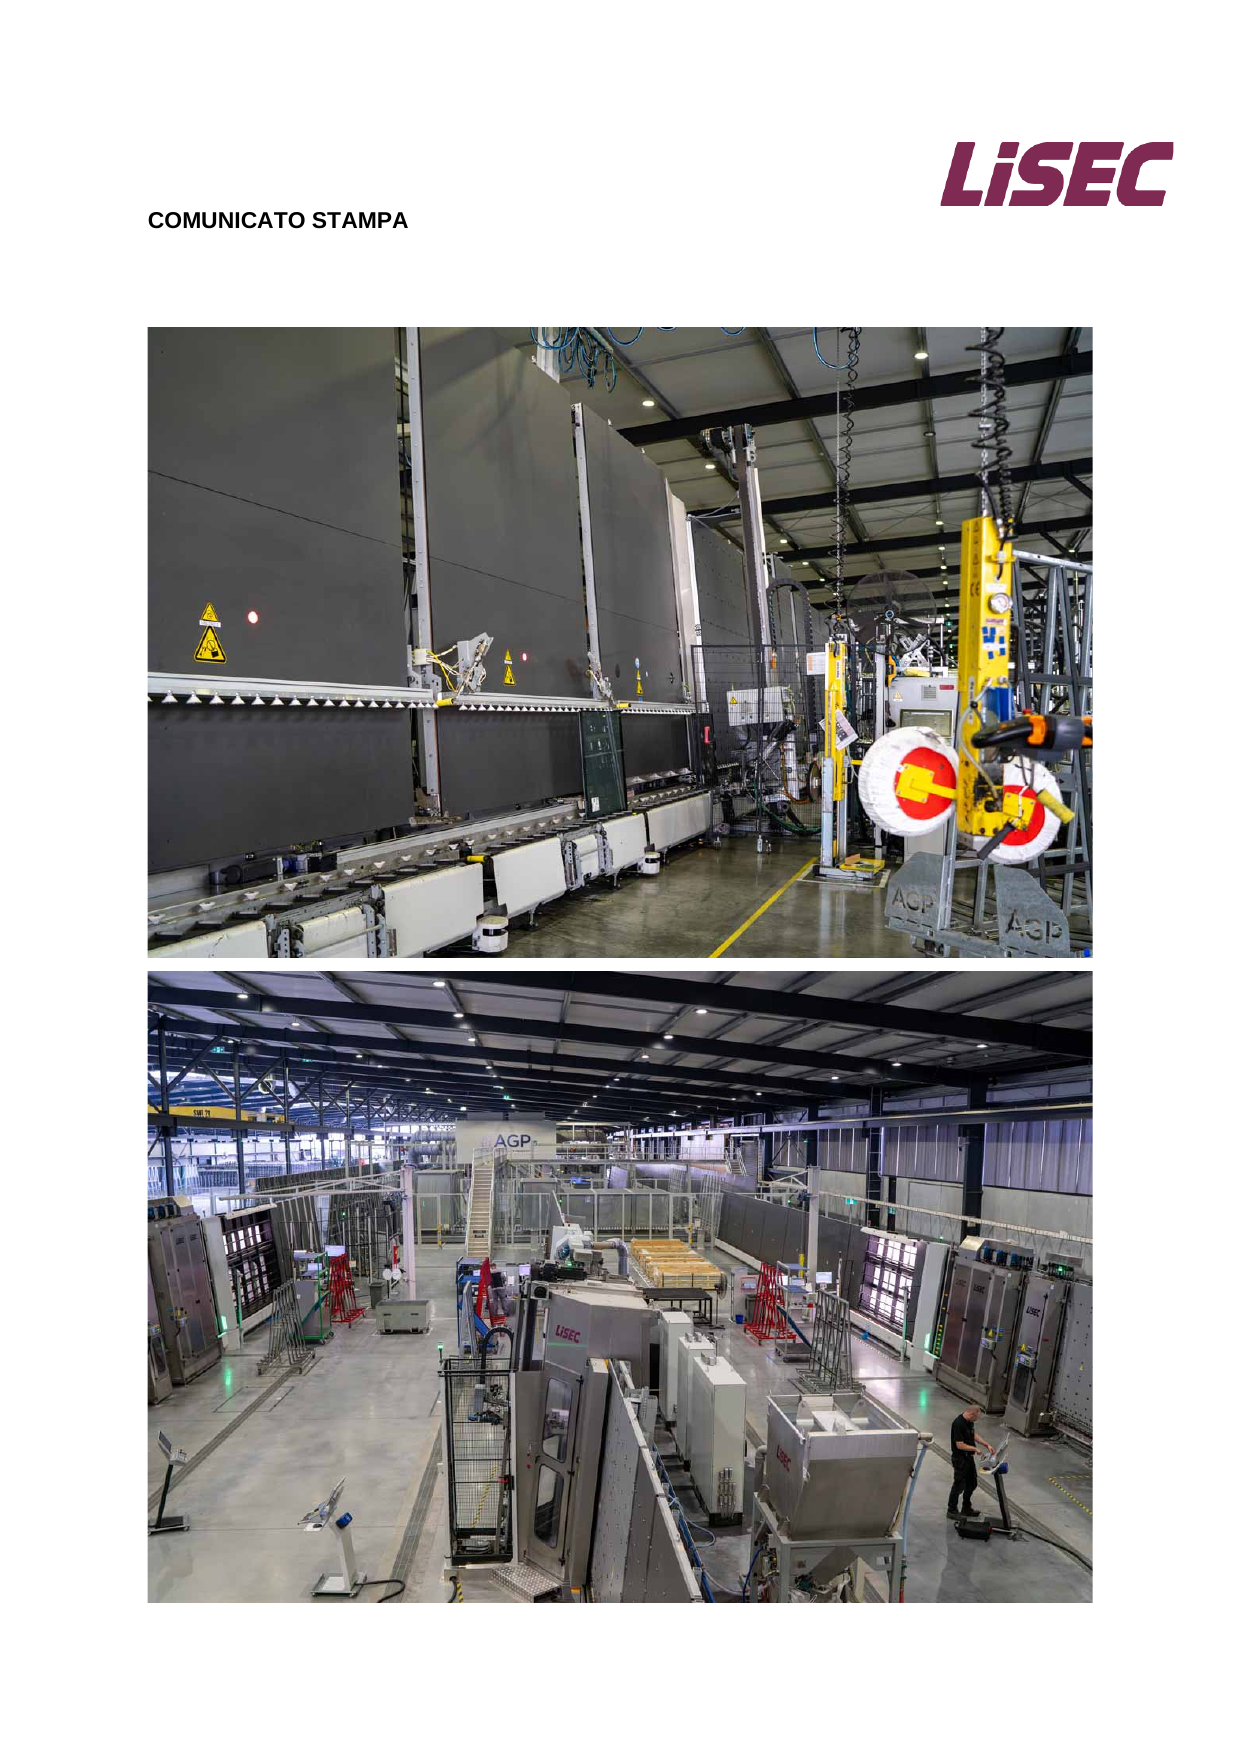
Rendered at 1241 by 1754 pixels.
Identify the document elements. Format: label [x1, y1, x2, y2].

picture [147, 327, 1093, 958]
picture [147, 971, 1093, 1603]
picture [939, 142, 1173, 205]
